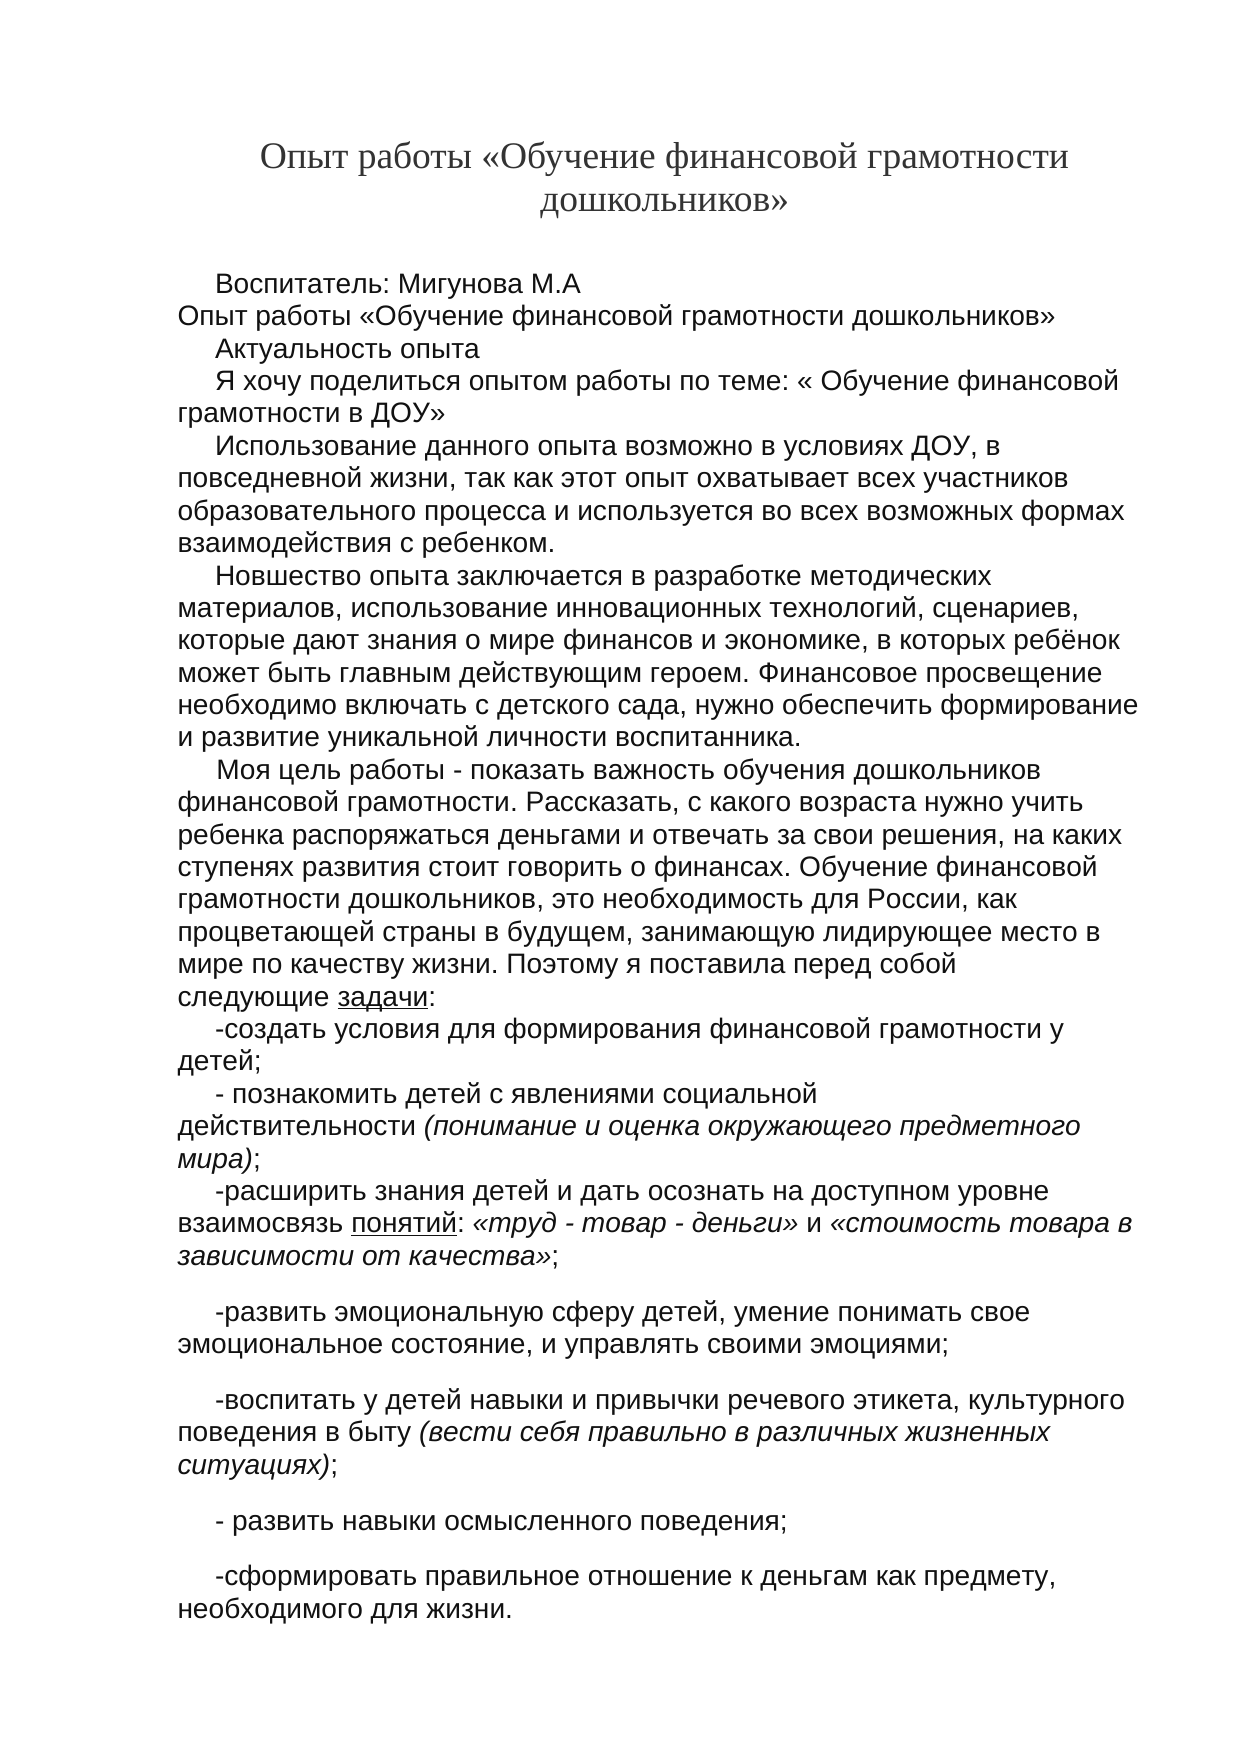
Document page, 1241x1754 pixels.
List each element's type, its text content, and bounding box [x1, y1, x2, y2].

text Опыт работы «Обучение финансовой грамотности дошкольников» [177, 134, 1152, 220]
text Воспитатель: Мигунова М.А Опыт работы «Обучение финансовой грамотности дошкольников» [177, 267, 1152, 332]
text -создать условия для формирования финансовой грамотности у детей; [177, 1012, 1152, 1077]
text Новшество опыта заключается в разработке методических материалов, использование инновационных технологий, сценариев, которые дают знания о мире финансов и экономике, в которых ребёнок может быть главным действующим героем. Финансовое просвещение необходимо включать с детского сада, нужно обеспечить формирование и развитие уникальной личности воспитанника. [177, 558, 1152, 753]
text Актуальность опыта [177, 332, 1152, 364]
text Использование данного опыта возможно в условиях ДОУ, в повседневной жизни, так как этот опыт охватывает всех участников образовательного процесса и используется во всех возможных формах взаимодействия с ребенком. [177, 429, 1152, 558]
text -сформировать правильное отношение к деньгам как предмету, необходимого для жизни. [177, 1559, 1152, 1624]
text - развить навыки осмысленного поведения; [177, 1503, 1152, 1536]
text -развить эмоциональную сферу детей, умение понимать свое эмоциональное состояние, и управлять своими эмоциями; [177, 1294, 1152, 1359]
text Моя цель работы - показать важность обучения дошкольников финансовой грамотности. Рассказать, с какого возраста нужно учить ребенка распоряжаться деньгами и отвечать за свои решения, на каких ступенях развития стоит говорить о финансах. Обучение финансовой грамотности дошкольников, это необходимость для России, как процветающей страны в будущем, занимающую лидирующее место в мире по качеству жизни. Поэтому я поставила перед собой следующие задачи: [177, 753, 1152, 1012]
text Я хочу поделиться опытом работы по теме: « Обучение финансовой грамотности в ДОУ» [177, 364, 1152, 429]
text -расширить знания детей и дать осознать на доступном уровне взаимосвязь понятий: «труд - товар - деньги» и «стоимость товара в зависимости от качества»; [177, 1174, 1152, 1271]
text - познакомить детей с явлениями социальной действительности (понимание и оценка окружающего предметного мира); [177, 1077, 1152, 1174]
text -воспитать у детей навыки и привычки речевого этикета, культурного поведения в быту (вести себя правильно в различных жизненных ситуациях); [177, 1383, 1152, 1480]
